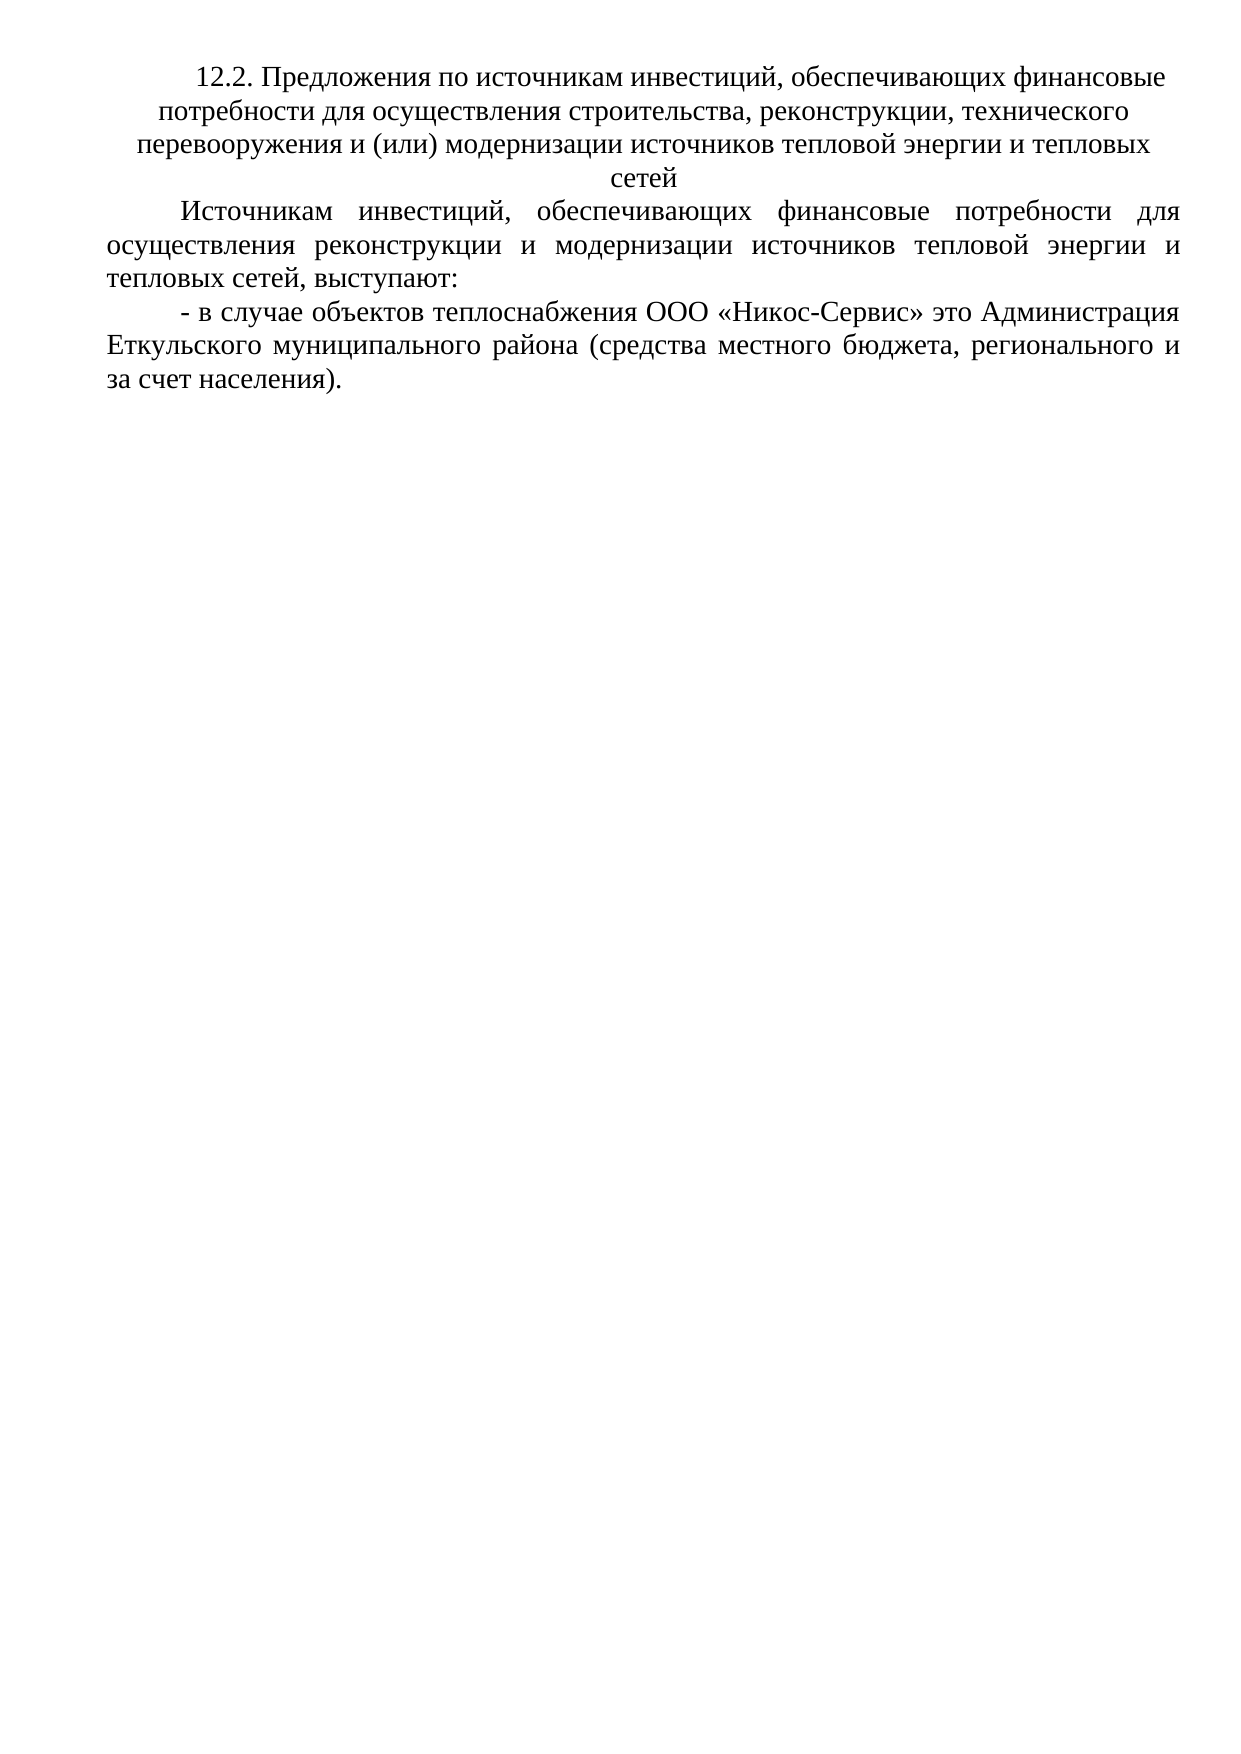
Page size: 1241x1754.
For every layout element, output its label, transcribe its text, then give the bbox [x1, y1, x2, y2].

text - в случае объектов теплоснабжения ООО «Никос-Сервис» это Администрация Еткульского муниципального района (средства местного бюджета, регионального и за счет населения). [106, 294, 1181, 394]
text Источникам инвестиций, обеспечивающих финансовые потребности для осуществления реконструкции и модернизации источников тепловой энергии и тепловых сетей, выступают: [106, 193, 1181, 294]
text 12.2. Предложения по источникам инвестиций, обеспечивающих финансовые потребности для осуществления строительства, реконструкции, технического перевооружения и (или) модернизации источников тепловой энергии и тепловых сетей [106, 59, 1181, 193]
